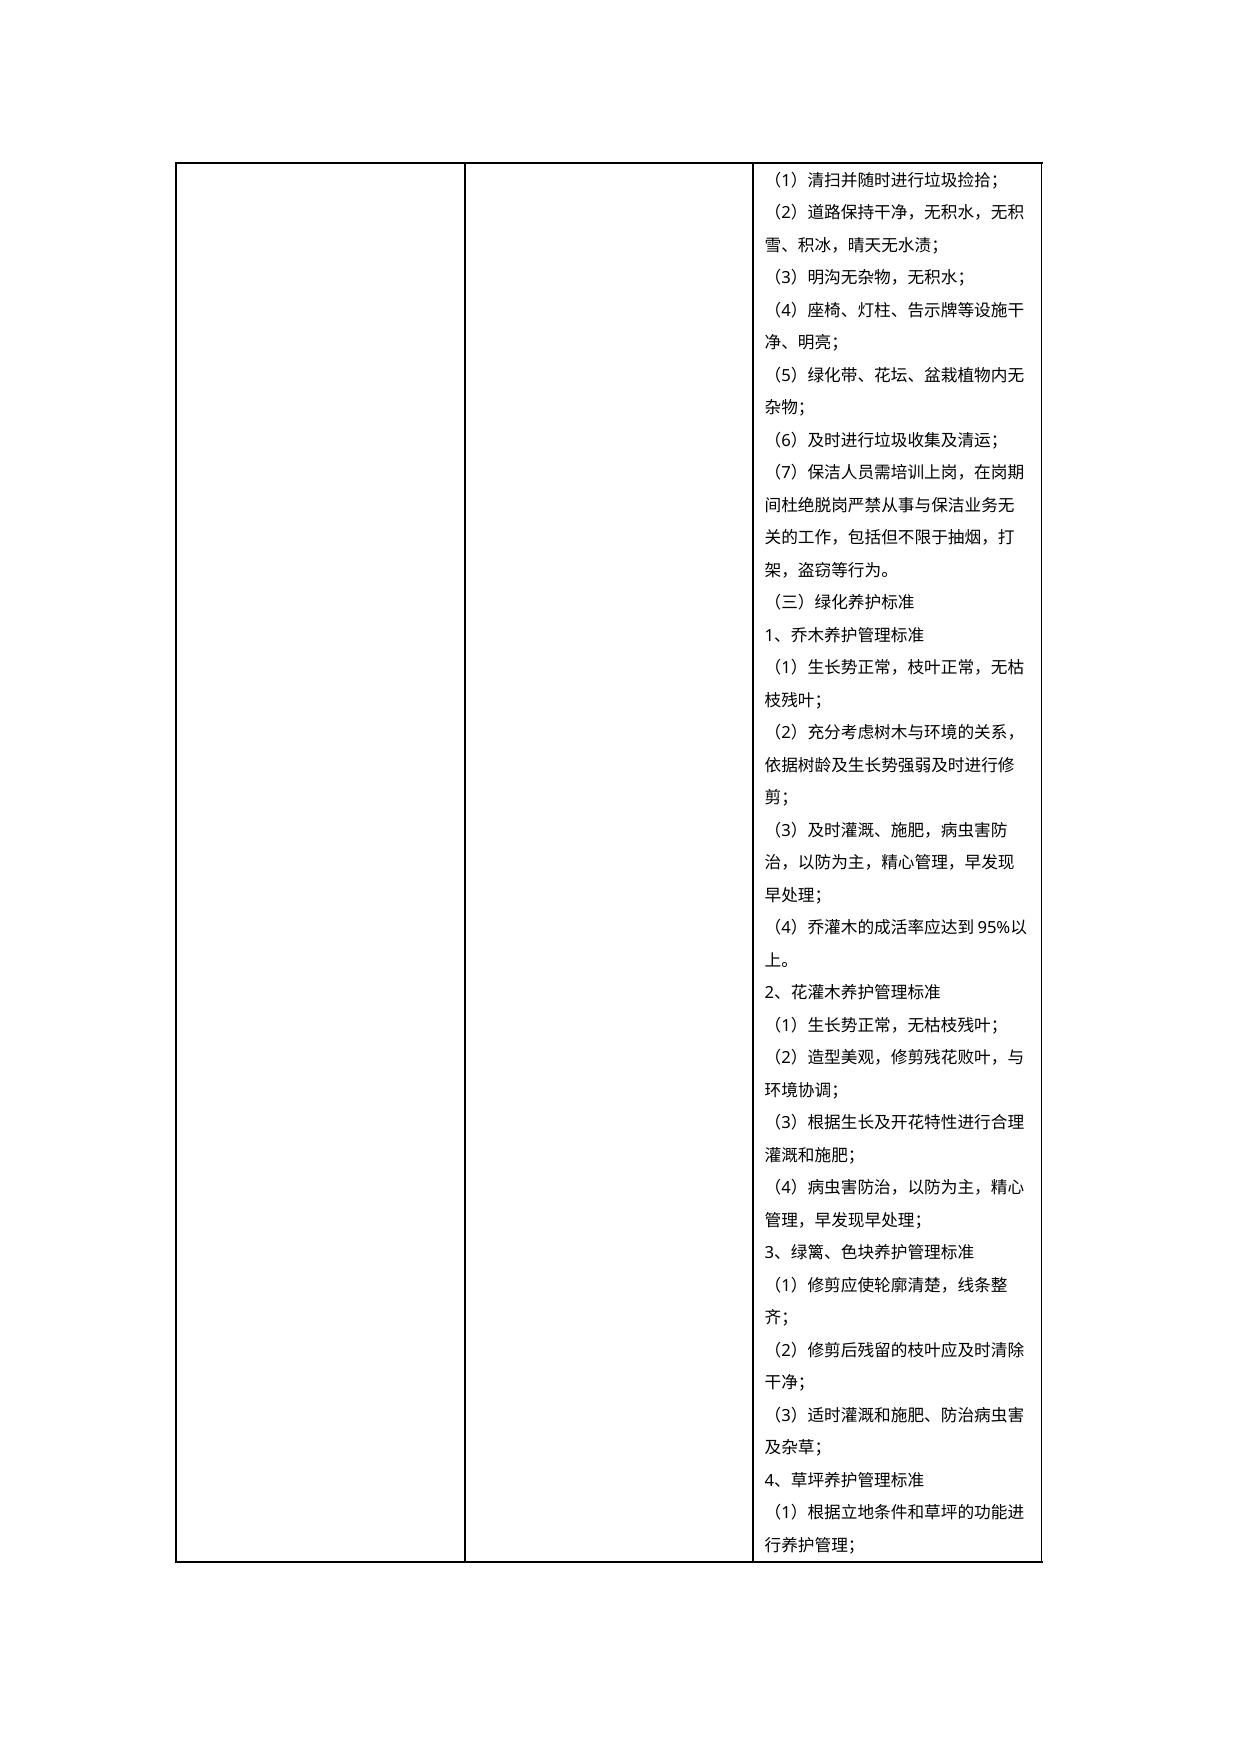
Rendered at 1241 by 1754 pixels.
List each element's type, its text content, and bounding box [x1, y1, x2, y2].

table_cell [754, 164, 1041, 1561]
table_cell ★ [466, 164, 752, 1561]
table_cell 1 [177, 164, 464, 1561]
